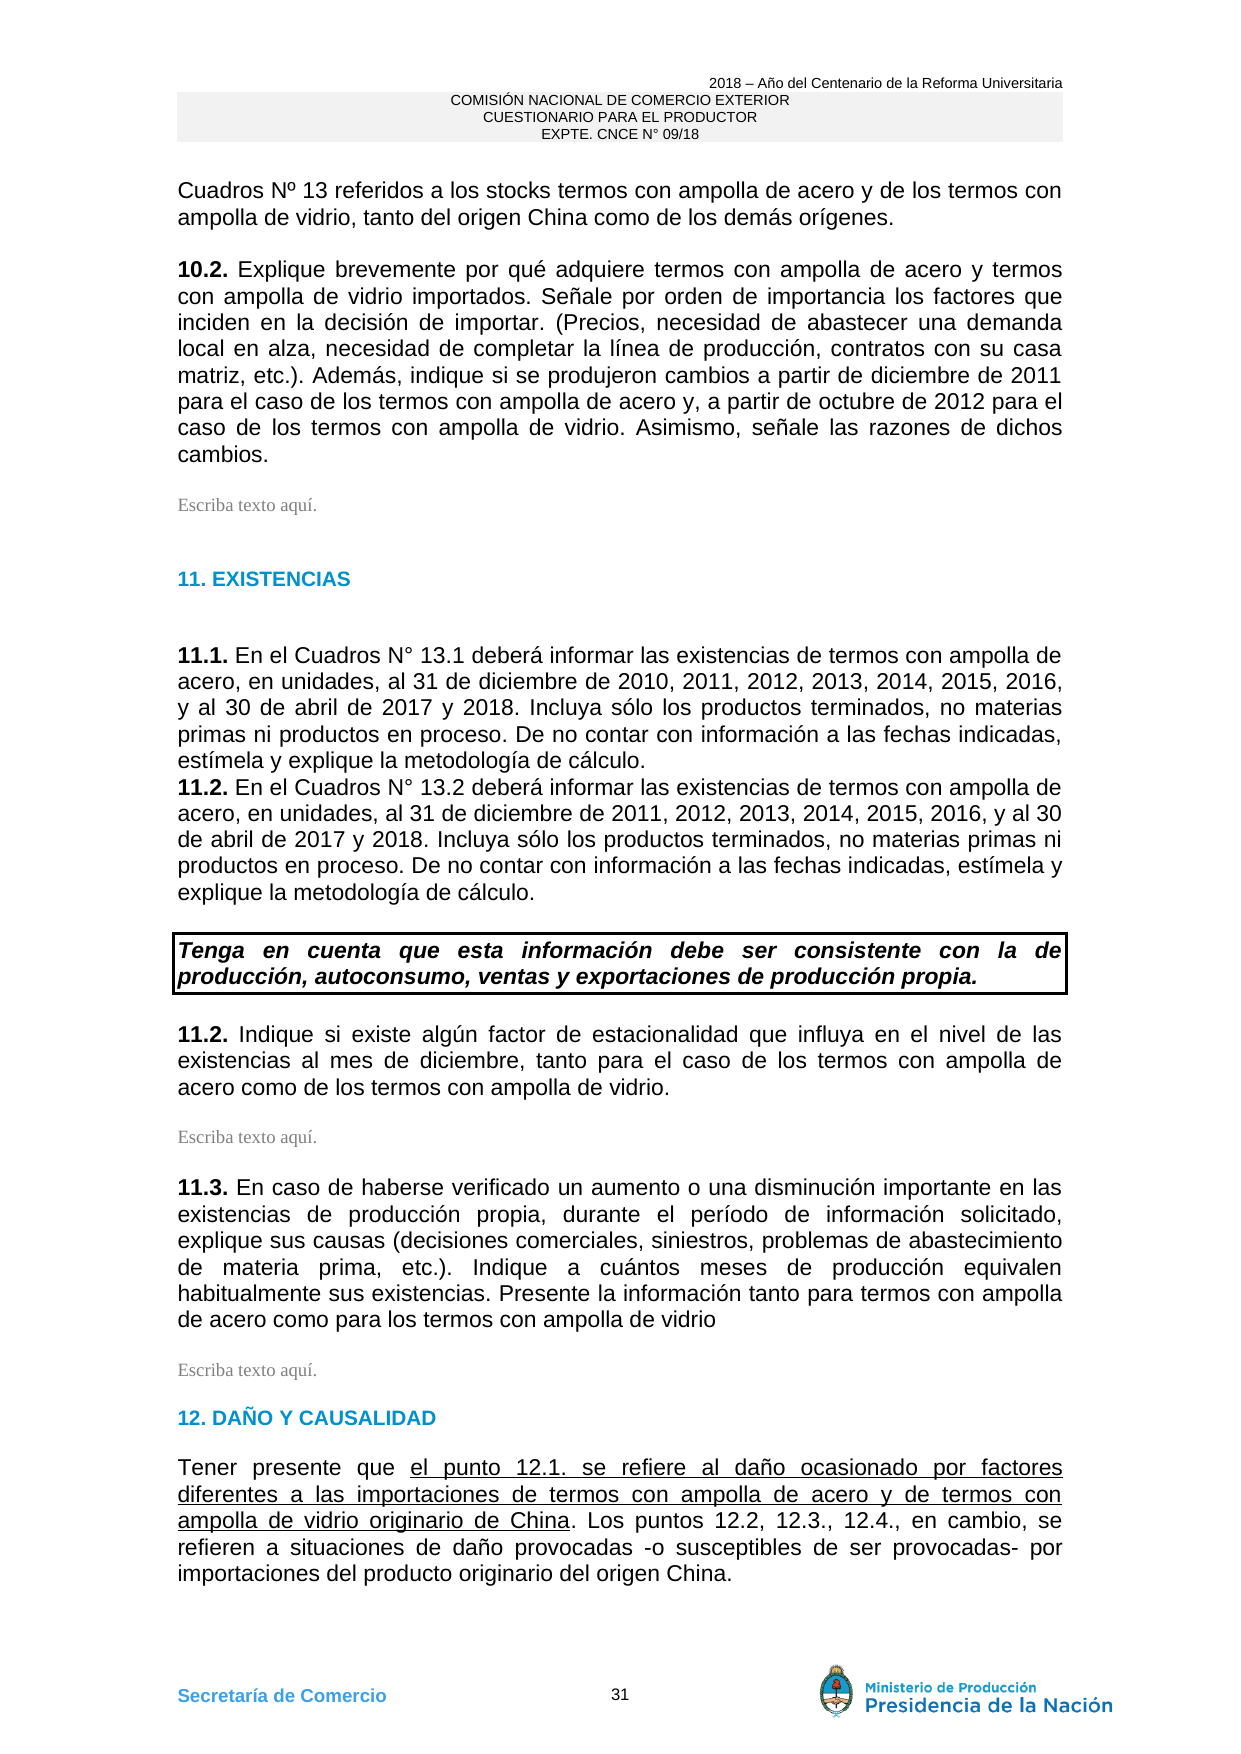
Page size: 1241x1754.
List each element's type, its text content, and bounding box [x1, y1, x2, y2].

text Escriba texto aquí. [177, 1359, 1063, 1380]
text 11.1. En el Cuadros N° 13.1 deberá informar las existencias de termos con ampolla de acero, en unidades, al 31 de diciembre de 2010, 2011, 2012, 2013, 2014, 2015, 2016, y al 30 de abril de 2017 y 2018. Incluya sólo los productos terminados, no materias primas ni productos en proceso. De no contar con información a las fechas indicadas, estímela y explique la metodología de cálculo. [177, 642, 1063, 773]
text Tenga en cuenta que esta información debe ser consistente con la de producción, autoconsumo, ventas y exportaciones de producción propia. [175, 935, 1065, 992]
text Escriba texto aquí. [177, 493, 1063, 515]
picture [786, 1640, 1137, 1750]
text 11.2. Indique si existe algún factor de estacionalidad que influya en el nivel de las existencias al mes de diciembre, tanto para el caso de los termos con ampolla de acero como de los termos con ampolla de vidrio. [177, 1021, 1063, 1100]
text 11. EXISTENCIAS [177, 566, 1063, 590]
text 12. DAÑO Y CAUSALIDAD [177, 1405, 1063, 1429]
text Tener presente que el punto 12.1. se refiere al daño ocasionado por factores diferentes a las importaciones de termos con ampolla de acero y de termos con ampolla de vidrio originario de China. Los puntos 12.2, 12.3., 12.4., en cambio, se refieren a situaciones de daño provocadas -o susceptibles de ser provocadas- por importaciones del producto originario del origen China. [177, 1454, 1063, 1586]
text 11.2. En el Cuadros N° 13.2 deberá informar las existencias de termos con ampolla de acero, en unidades, al 31 de diciembre de 2011, 2012, 2013, 2014, 2015, 2016, y al 30 de abril de 2017 y 2018. Incluya sólo los productos terminados, no materias primas ni productos en proceso. De no contar con información a las fechas indicadas, estímela y explique la metodología de cálculo. [177, 773, 1063, 905]
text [177, 177, 1063, 230]
text 10.2. Explique brevemente por qué adquiere termos con ampolla de acero y termos con ampolla de vidrio importados. Señale por orden de importancia los factores que inciden en la decisión de importar. (Precios, necesidad de abastecer una demanda local en alza, necesidad de completar la línea de producción, contratos con su casa matriz, etc.). Además, indique si se produjeron cambios a partir de diciembre de 2011 para el caso de los termos con ampolla de acero y, a partir de octubre de 2012 para el caso de los termos con ampolla de vidrio. Asimismo, señale las razones de dichos cambios. [177, 256, 1063, 467]
text 11.3. En caso de haberse verificado un aumento o una disminución importante en las existencias de producción propia, durante el período de información solicitado, explique sus causas (decisiones comerciales, siniestros, problemas de abastecimiento de materia prima, etc.). Indique a cuántos meses de producción equivalen habitualmente sus existencias. Presente la información tanto para termos con ampolla de acero como para los termos con ampolla de vidrio [177, 1174, 1063, 1332]
text Escriba texto aquí. [177, 1126, 1063, 1148]
